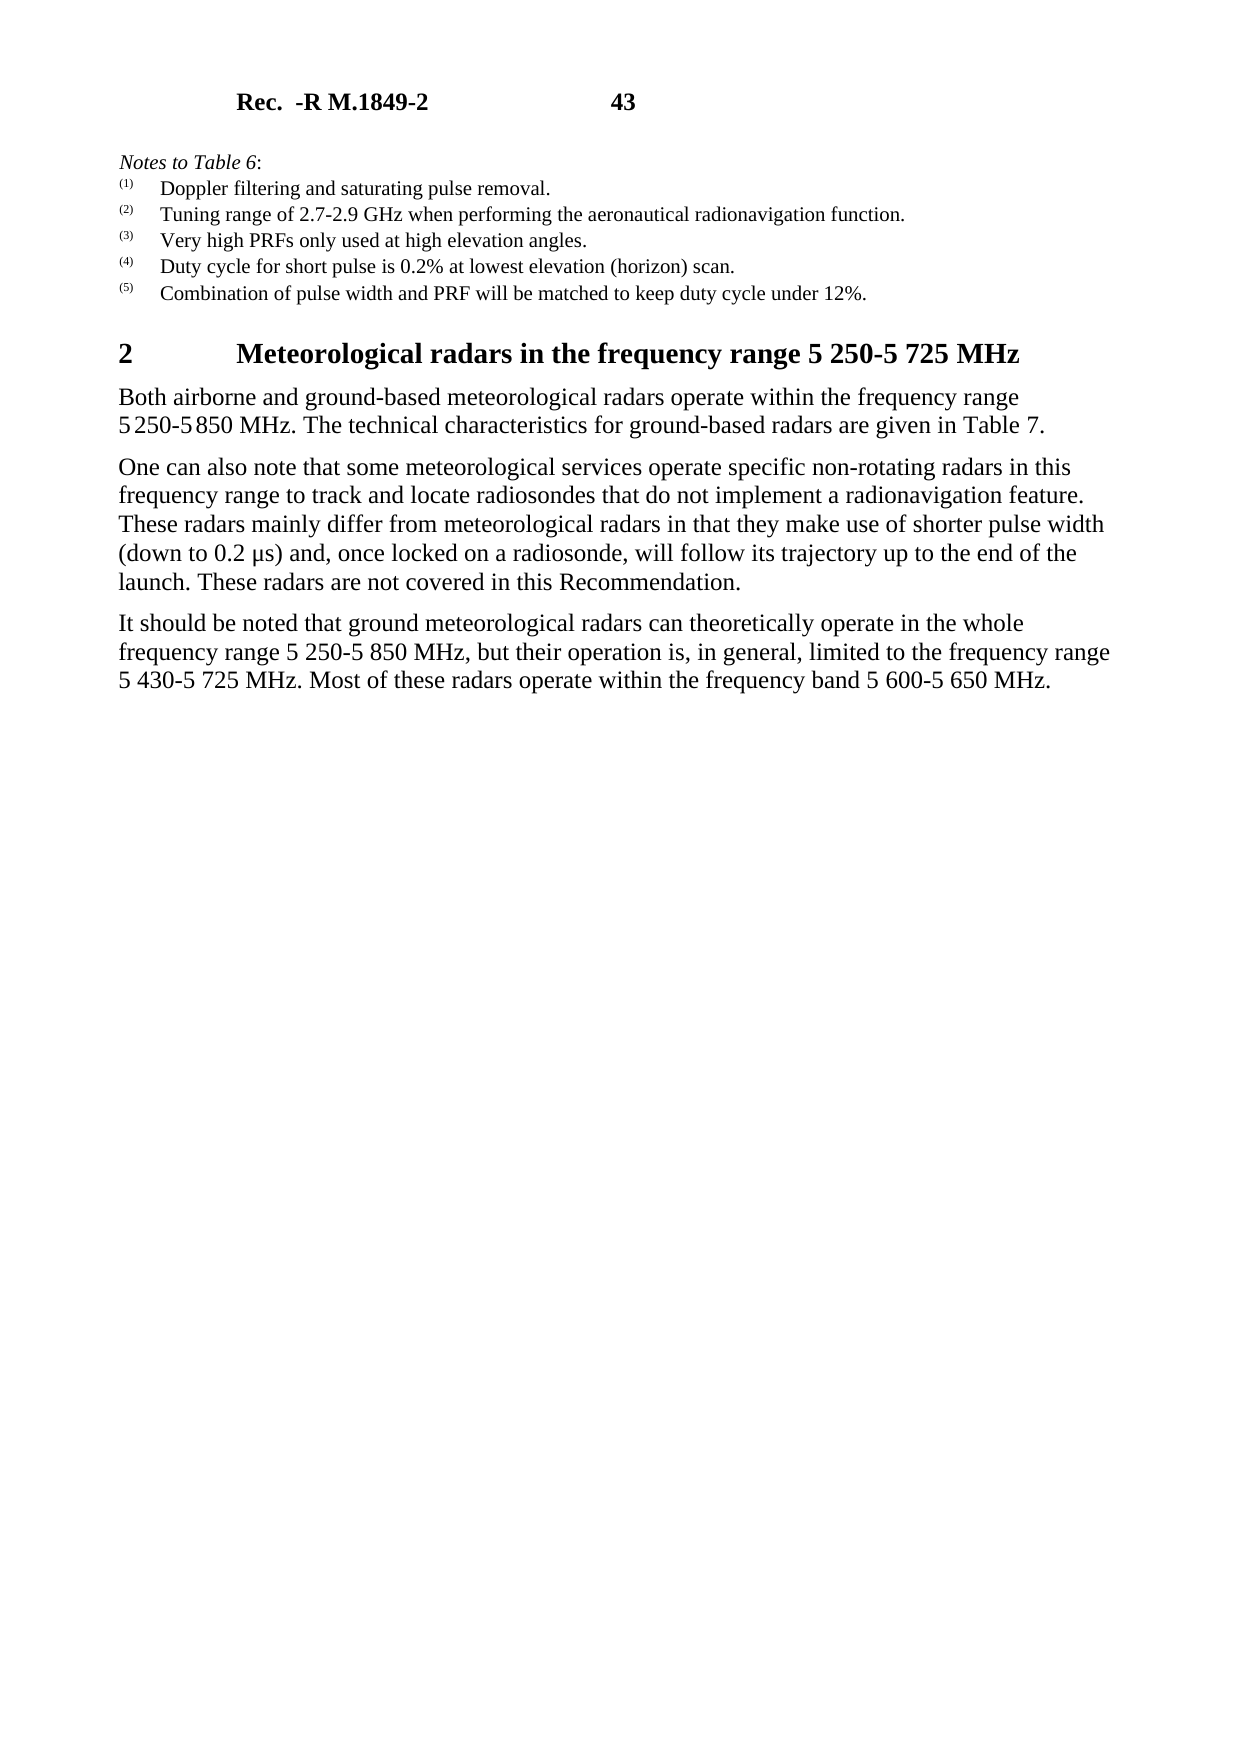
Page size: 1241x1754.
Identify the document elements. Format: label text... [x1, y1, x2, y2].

text Both airborne and ground-based meteorological radars operate within the frequency range 5 250-5 850 MHz. The technical characteristics for ground-based radars are given in Table 7. [118, 382, 1122, 439]
subtitle 2 Meteorological radars in the frequency range 5 250-5 725 MHz [118, 336, 1122, 369]
table_header Notes to Table 6: (1) Doppler filtering and saturating pulse removal. (2) Tuning range of 2.7-2.9 GHz when performing the aeronautical radionavigation function. (3) Very high PRFs only used at high elevation angles. (4) Duty cycle for short pulse is 0.2% at lowest elevation (horizon) scan. (5) Combination of pulse width and PRF will be matched to keep duty cycle under 12%. [119, 148, 1121, 307]
text One can also note that some meteorological services operate specific non-rotating radars in this frequency range to track and locate radiosondes that do not implement a radionavigation feature. These radars mainly differ from meteorological radars in that they make use of shorter pulse width (down to 0.2 μs) and, once locked on a radiosonde, will follow its trajectory up to the end of the launch. These radars are not covered in this Recommendation. [118, 452, 1122, 596]
text It should be noted that ground meteorological radars can theoretically operate in the whole frequency range 5 250-5 850 MHz, but their operation is, in general, limited to the frequency range 5 430-5 725 MHz. Most of these radars operate within the frequency band 5 600-5 650 MHz. [118, 608, 1122, 694]
